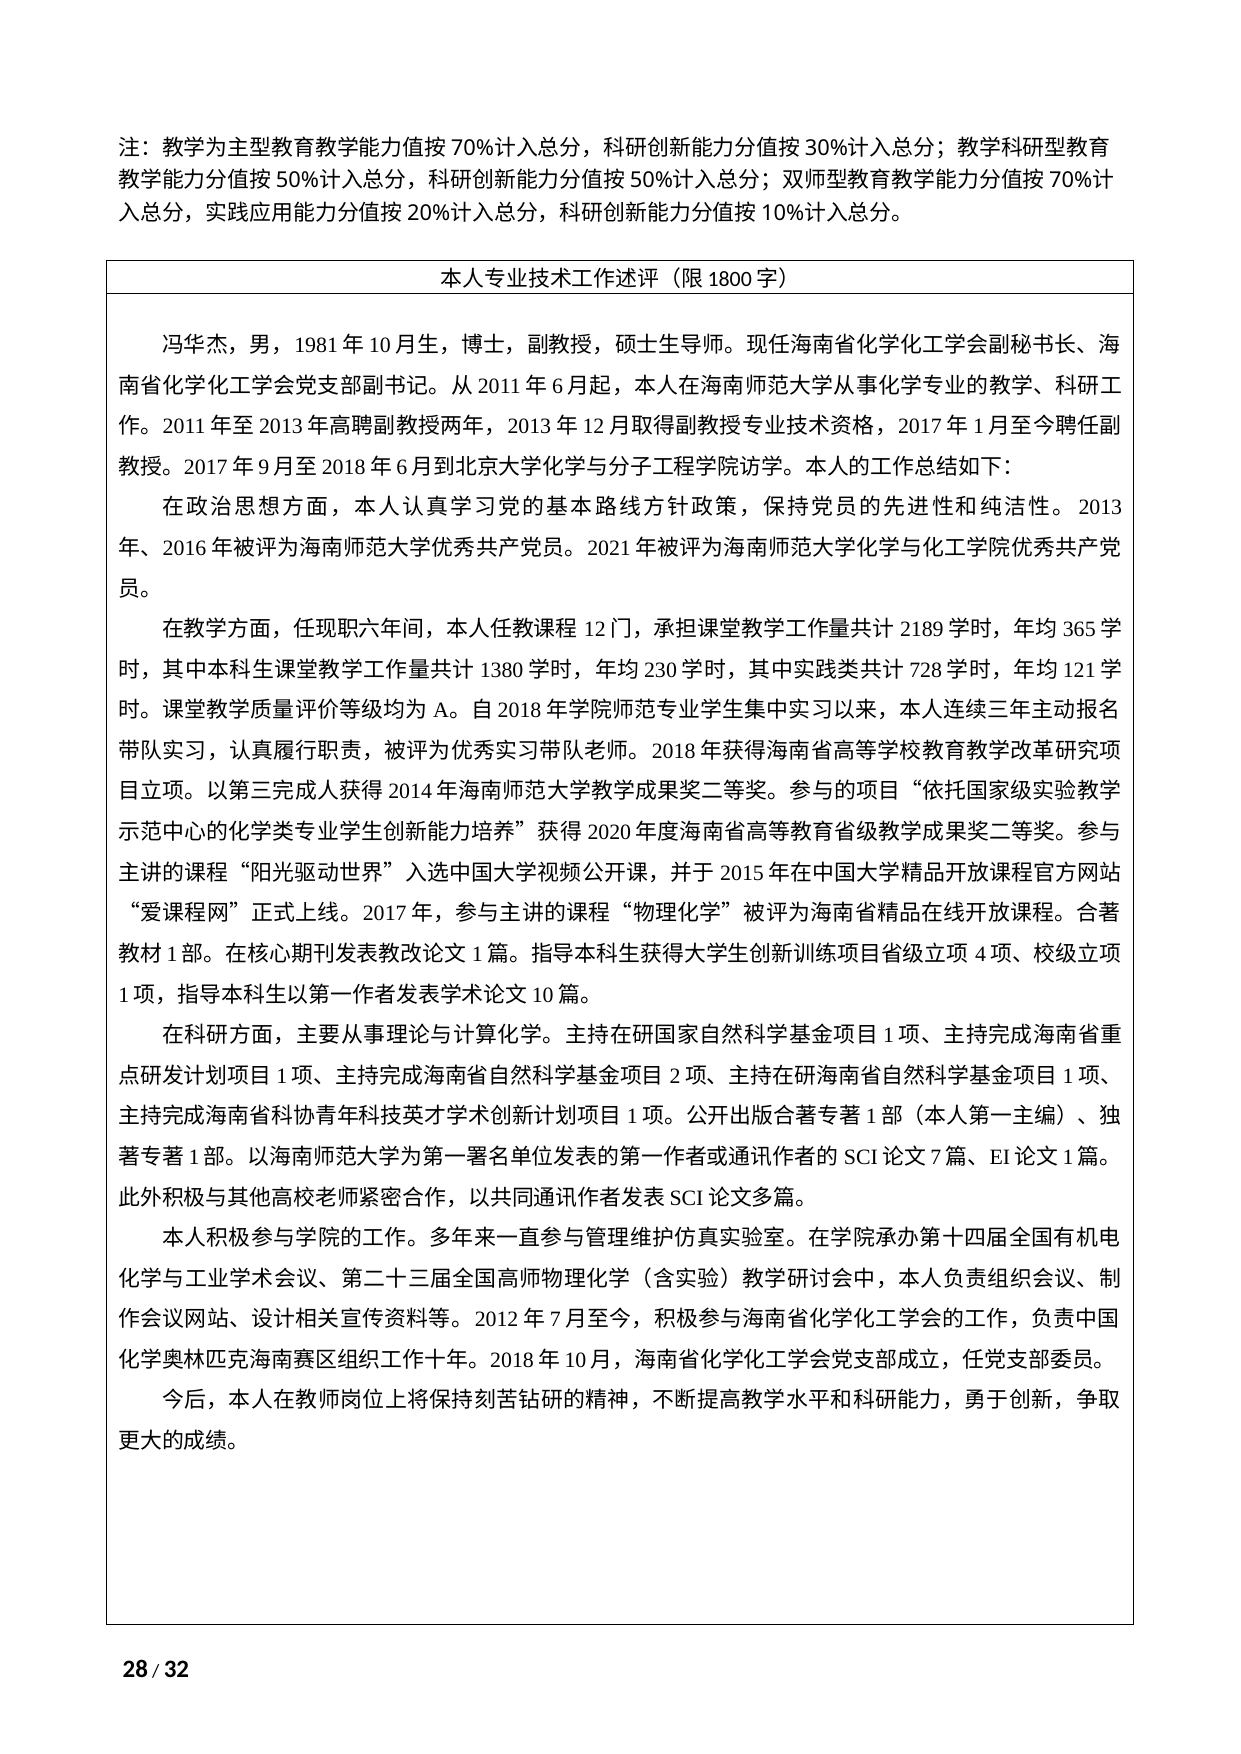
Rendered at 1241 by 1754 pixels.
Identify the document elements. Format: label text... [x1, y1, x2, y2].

table_header 本人专业技术工作述评（限1800字） [107, 261, 1133, 293]
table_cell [107, 294, 1133, 1623]
text 注：教学为主型教育教学能力值按70%计入总分，科研创新能力分值按30%计入总分；教学科研型教育教学能力分值按50%计入总分，科研创新能力分值按50%计入总分；双师型教育教学能力分值按70%计入总分，实践应用能力分值按20%计入总分，科研创新能力分值按10%计入总分。 [118, 129, 1122, 227]
